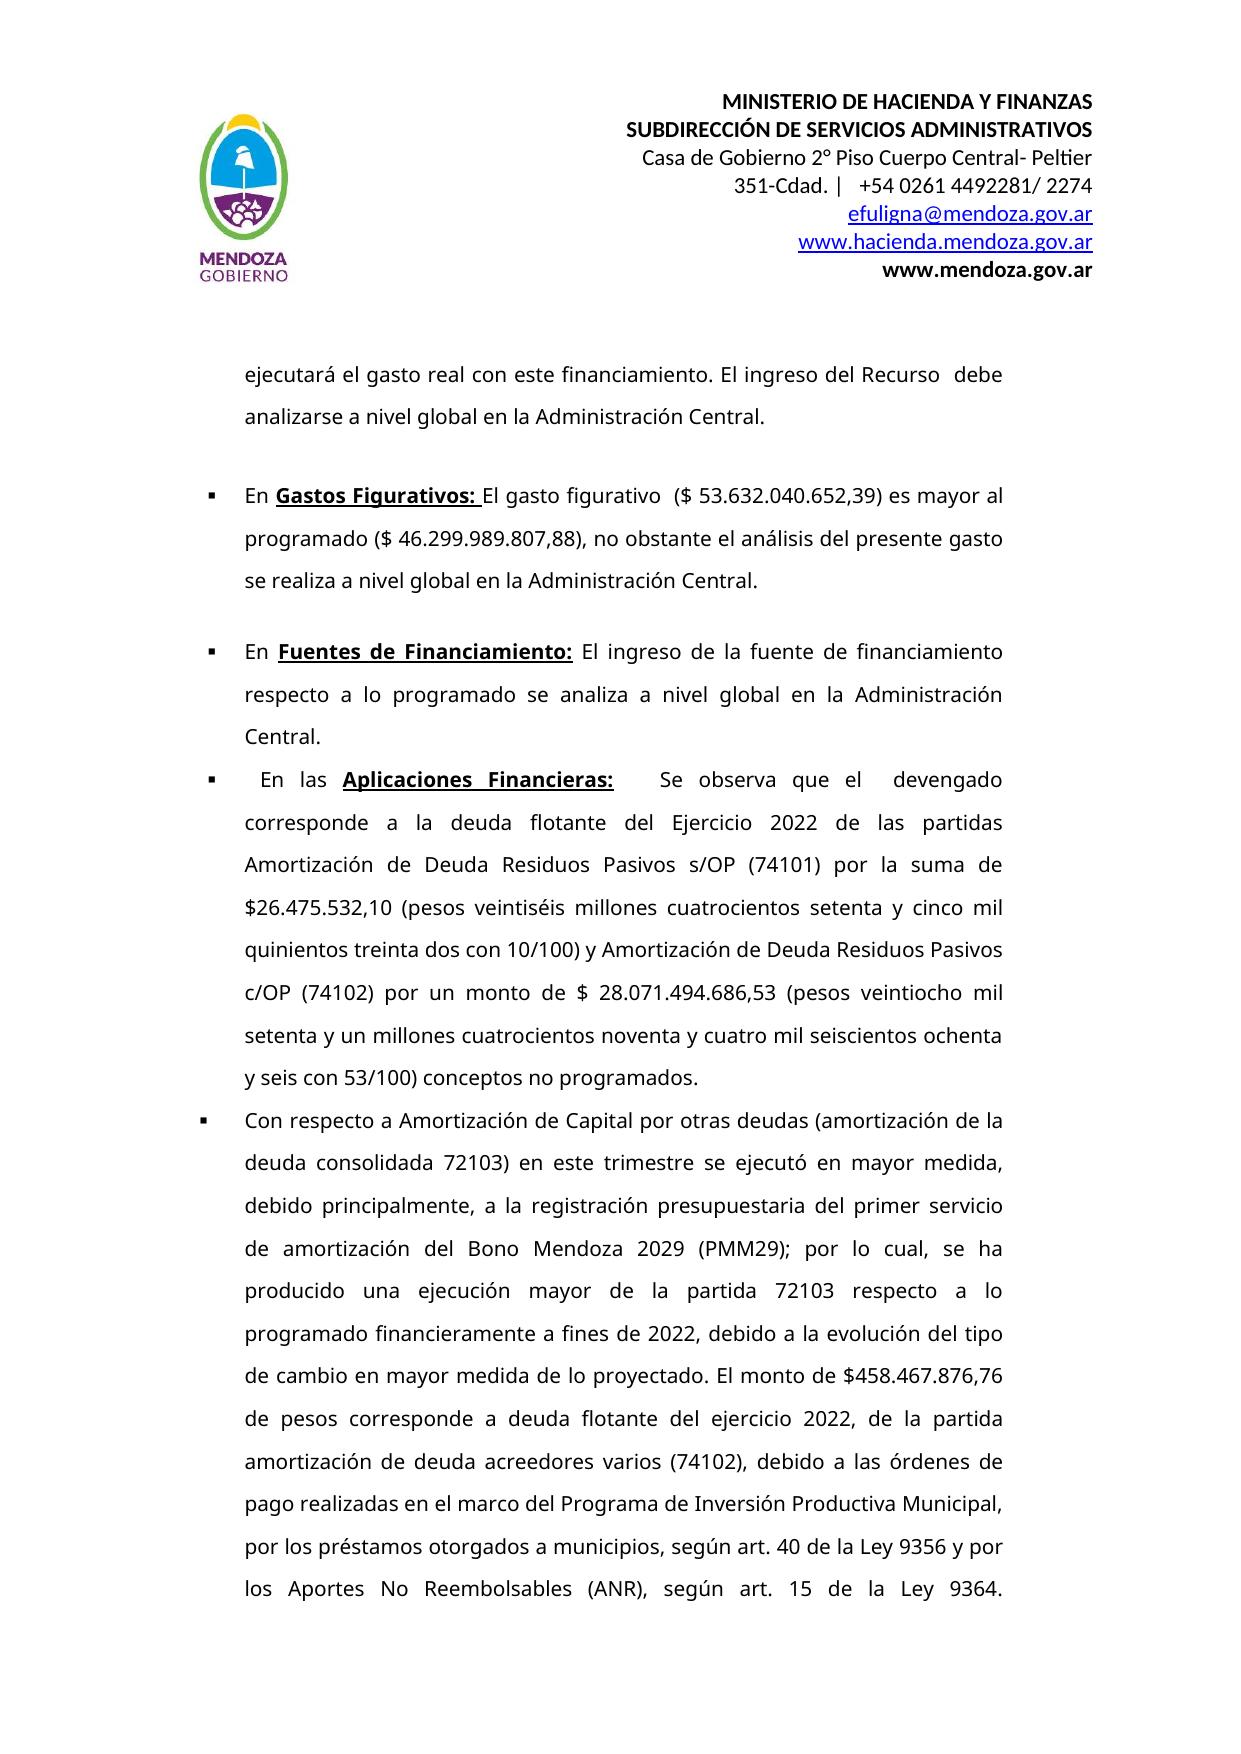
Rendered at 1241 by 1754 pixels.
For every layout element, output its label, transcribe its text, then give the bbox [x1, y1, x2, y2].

list En Gastos Figurativos: El gasto figurativo ($ 53.632.040.652,39) es mayor al programado ($ 46.299.989.807,88), no obstante el análisis del presente gasto se realiza a nivel global en la Administración Central. [207, 481, 1004, 595]
list En Fuentes de Financiamiento: El ingreso de la fuente de financiamiento respecto a lo programado se analiza a nivel global en la Administración Central. [207, 637, 1004, 751]
picture [169, 77, 393, 293]
list En las Aplicaciones Financieras: Se observa que el devengado corresponde a la deuda flotante del Ejercicio 2022 de las partidas Amortización de Deuda Residuos Pasivos s/OP (74101) por la suma de $26.475.532,10 (pesos veintiséis millones cuatrocientos setenta y cinco mil quinientos treinta dos con 10/100) y Amortización de Deuda Residuos Pasivos c/OP (74102) por un monto de $ 28.071.494.686,53 (pesos veintiocho mil setenta y un millones cuatrocientos noventa y cuatro mil seiscientos ochenta y seis con 53/100) conceptos no programados. [207, 765, 1004, 1092]
